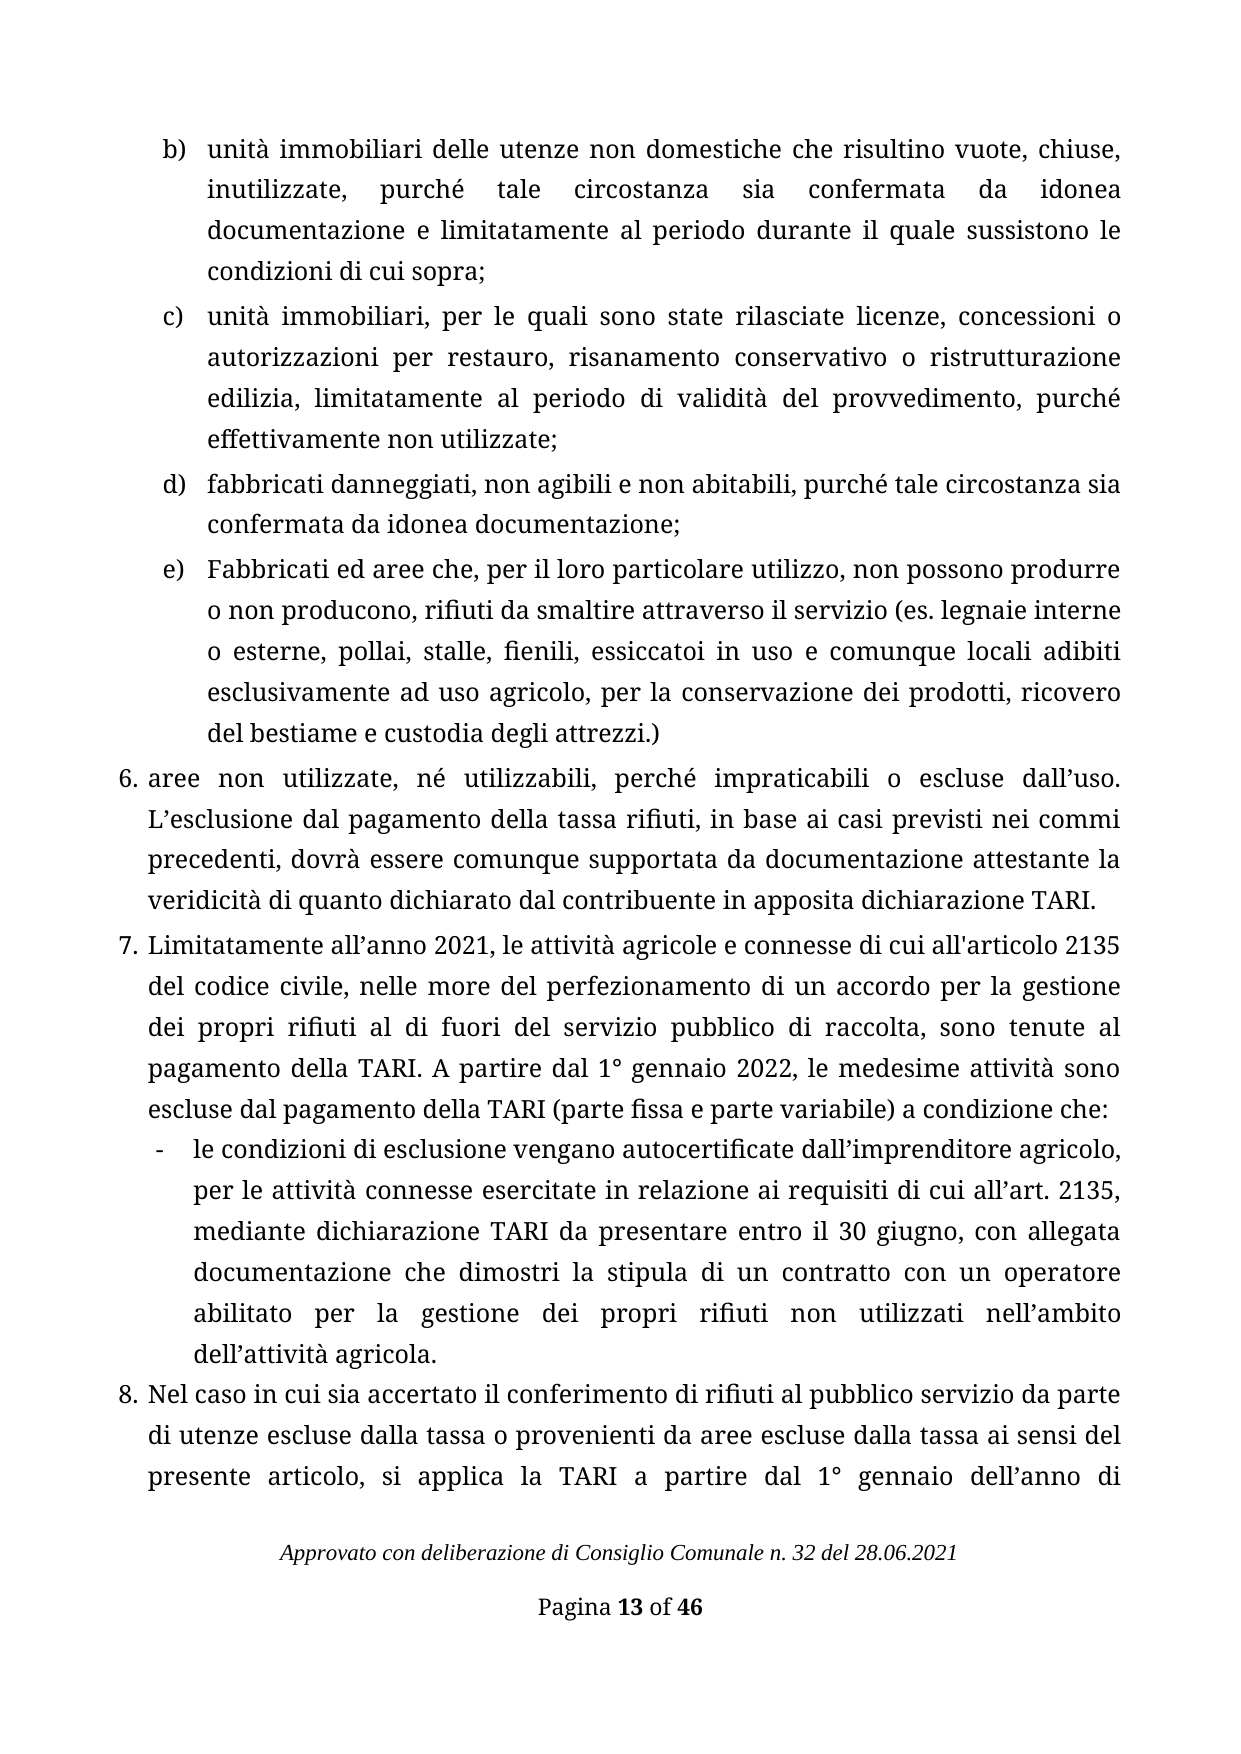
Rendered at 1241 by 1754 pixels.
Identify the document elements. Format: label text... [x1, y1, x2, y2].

list le condizioni di esclusione vengano autocertificate dall’imprenditore agricolo, per le attività connesse esercitate in relazione ai requisiti di cui all’art. 2135, mediante dichiarazione TARI da presentare entro il 30 giugno, con allegata documentazione che dimostri la stipula di un contratto con un operatore abilitato per la gestione dei propri rifiuti non utilizzati nell’ambito dell’attività agricola. [156, 1132, 1122, 1370]
list aree non utilizzate, né utilizzabili, perché impraticabili o escluse dall’uso. L’esclusione dal pagamento della tassa rifiuti, in base ai casi previsti nei commi precedenti, dovrà essere comunque supportata da documentazione attestante la veridicità di quanto dichiarato dal contribuente in apposita dichiarazione TARI. [118, 761, 1122, 917]
list Limitatamente all’anno 2021, le attività agricole e connesse di cui all'articolo 2135 del codice civile, nelle more del perfezionamento di un accordo per la gestione dei propri rifiuti al di fuori del servizio pubblico di raccolta, sono tenute al pagamento della TARI. A partire dal 1° gennaio 2022, le medesime attività sono escluse dal pagamento della TARI (parte fissa e parte variabile) a condizione che: [118, 928, 1122, 1125]
list fabbricati danneggiati, non agibili e non abitabili, purché tale circostanza sia confermata da idonea documentazione; [162, 466, 1122, 541]
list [118, 1377, 1122, 1493]
list unità immobiliari, per le quali sono state rilasciate licenze, concessioni o autorizzazioni per restauro, risanamento conservativo o ristrutturazione edilizia, limitatamente al periodo di validità del provvedimento, purché effettivamente non utilizzate; [162, 299, 1122, 455]
list Fabbricati ed aree che, per il loro particolare utilizzo, non possono produrre o non producono, rifiuti da smaltire attraverso il servizio (es. legnaie interne o esterne, pollai, stalle, fienili, essiccatoi in uso e comunque locali adibiti esclusivamente ad uso agricolo, per la conservazione dei prodotti, ricovero del bestiame e custodia degli attrezzi.) [162, 552, 1122, 749]
list unità immobiliari delle utenze non domestiche che risultino vuote, chiuse, inutilizzate, purché tale circostanza sia confermata da idonea documentazione e limitatamente al periodo durante il quale sussistono le condizioni di cui sopra; [162, 131, 1122, 288]
